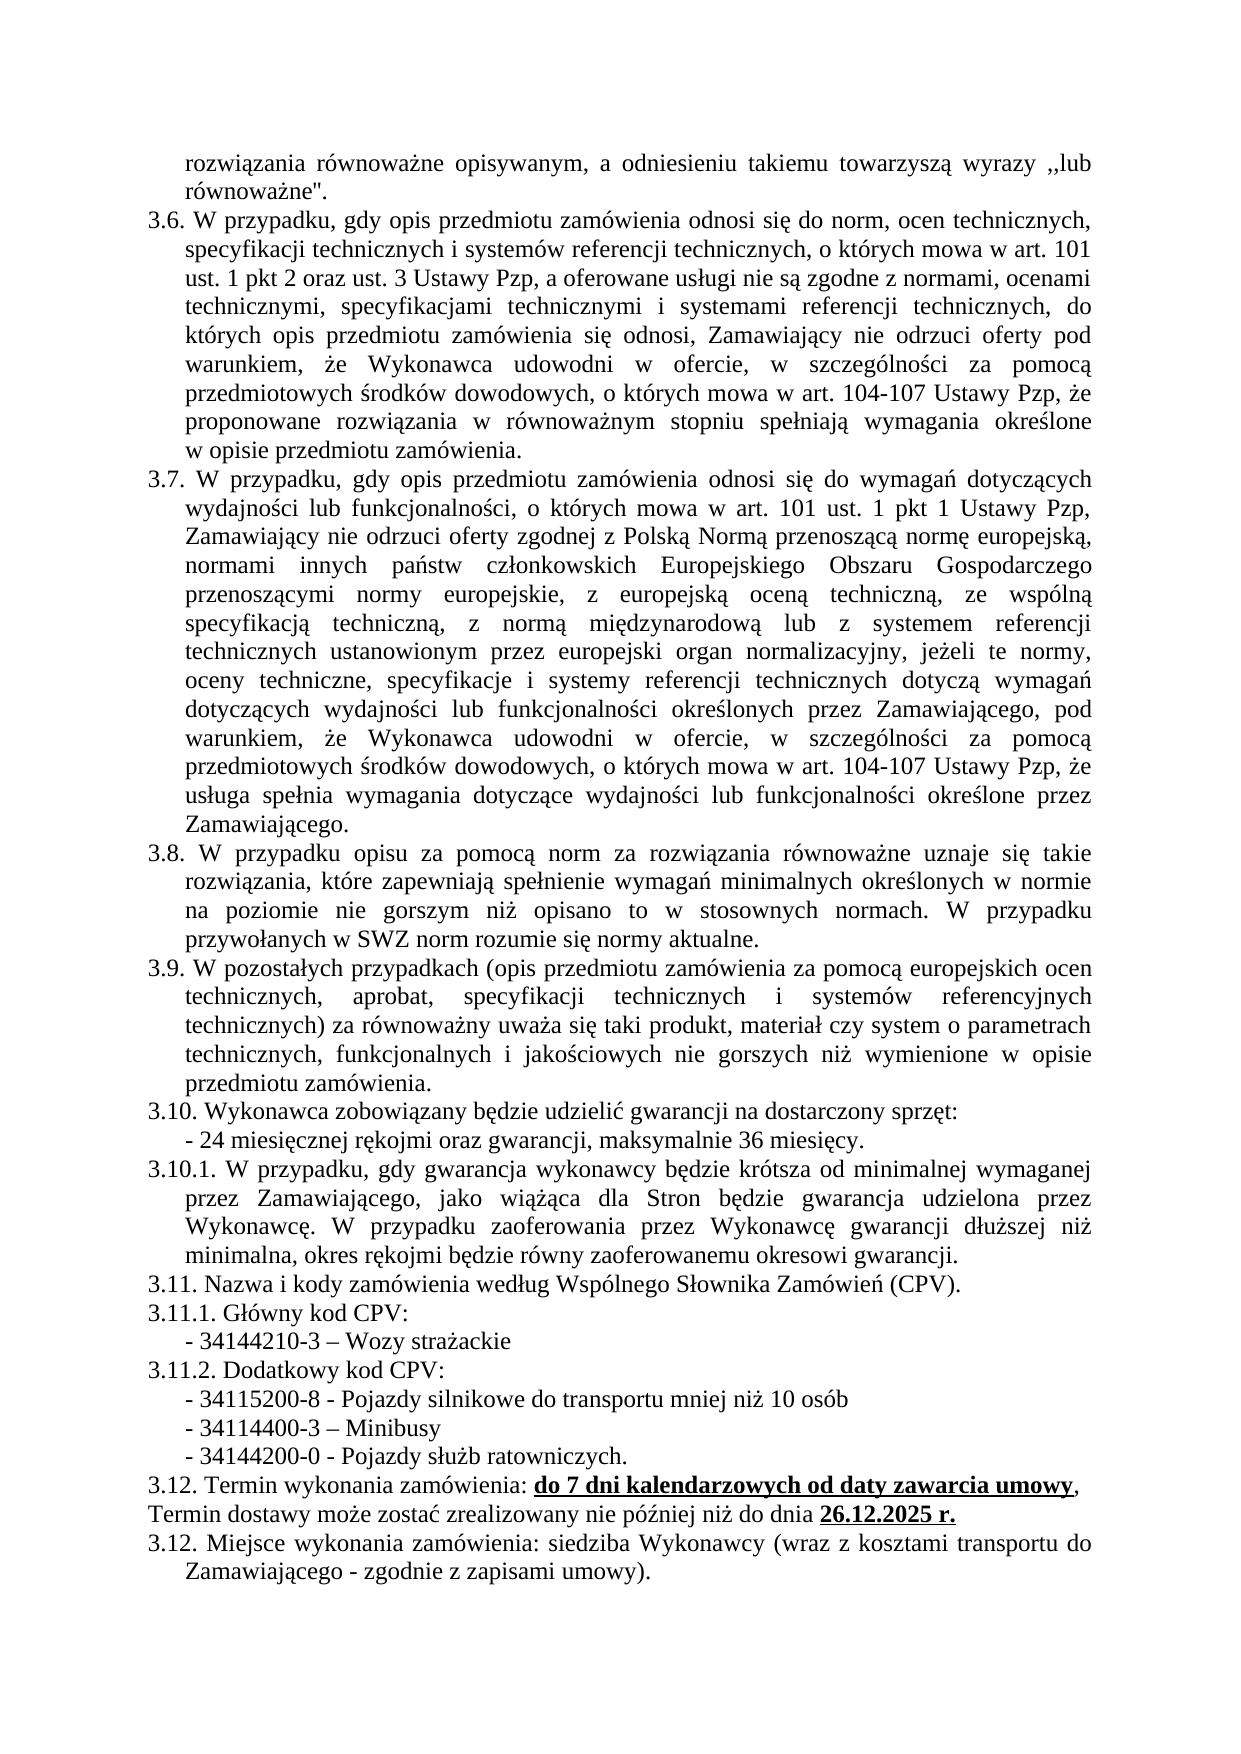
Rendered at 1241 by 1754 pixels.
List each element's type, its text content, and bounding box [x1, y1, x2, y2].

text - 34144200-0 - Pojazdy służb ratowniczych. [148, 1441, 1093, 1470]
text 3.10.1. W przypadku, gdy gwarancja wykonawcy będzie krótsza od minimalnej wymaganej przez Zamawiającego, jako wiążąca dla Stron będzie gwarancja udzielona przez Wykonawcę. W przypadku zaoferowania przez Wykonawcę gwarancji dłuższej niż minimalna, okres rękojmi będzie równy zaoferowanemu okresowi gwarancji. [148, 1154, 1093, 1269]
text 3.11.2. Dodatkowy kod CPV: [148, 1355, 1093, 1384]
text - 34144210-3 – Wozy strażackie [148, 1326, 1093, 1355]
text 3.6. W przypadku, gdy opis przedmiotu zamówienia odnosi się do norm, ocen technicznych, specyfikacji technicznych i systemów referencji technicznych, o których mowa w art. 101 ust. 1 pkt 2 oraz ust. 3 Ustawy Pzp, a oferowane usługi nie są zgodne z normami, ocenami technicznymi, specyfikacjami technicznymi i systemami referencji technicznych, do których opis przedmiotu zamówienia się odnosi, Zamawiający nie odrzuci oferty pod warunkiem, że Wykonawca udowodni w ofercie, w szczególności za pomocą przedmiotowych środków dowodowych, o których mowa w art. 104-107 Ustawy Pzp, że proponowane rozwiązania w równoważnym stopniu spełniają wymagania określone w opisie przedmiotu zamówienia. [148, 205, 1093, 464]
text - 24 miesięcznej rękojmi oraz gwarancji, maksymalnie 36 miesięcy. [148, 1125, 1093, 1154]
text 3.12. Termin wykonania zamówienia: do 7 dni kalendarzowych od daty zawarcia umowy, [148, 1470, 1093, 1499]
text 3.9. W pozostałych przypadkach (opis przedmiotu zamówienia za pomocą europejskich ocen technicznych, aprobat, specyfikacji technicznych i systemów referencyjnych technicznych) za równoważny uważa się taki produkt, materiał czy system o parametrach technicznych, funkcjonalnych i jakościowych nie gorszych niż wymienione w opisie przedmiotu zamówienia. [148, 953, 1093, 1096]
text 3.10. Wykonawca zobowiązany będzie udzielić gwarancji na dostarczony sprzęt: [148, 1096, 1093, 1125]
text 3.8. W przypadku opisu za pomocą norm za rozwiązania równoważne uznaje się takie rozwiązania, które zapewniają spełnienie wymagań minimalnych określonych w normie na poziomie nie gorszym niż opisano to w stosownych normach. W przypadku przywołanych w SWZ norm rozumie się normy aktualne. [148, 838, 1093, 953]
text 3.12. Miejsce wykonania zamówienia: siedziba Wykonawcy (wraz z kosztami transportu do Zamawiającego - zgodnie z zapisami umowy). [148, 1528, 1093, 1585]
text - 34115200-8 - Pojazdy silnikowe do transportu mniej niż 10 osób [148, 1384, 1093, 1413]
text 3.11. Nazwa i kody zamówienia według Wspólnego Słownika Zamówień (CPV). [148, 1269, 1093, 1298]
text Termin dostawy może zostać zrealizowany nie później niż do dnia 26.12.2025 r. [148, 1499, 1093, 1528]
text 3.11.1. Główny kod CPV: [148, 1298, 1093, 1326]
text 3.7. W przypadku, gdy opis przedmiotu zamówienia odnosi się do wymagań dotyczących wydajności lub funkcjonalności, o których mowa w art. 101 ust. 1 pkt 1 Ustawy Pzp, Zamawiający nie odrzuci oferty zgodnej z Polską Normą przenoszącą normę europejską, normami innych państw członkowskich Europejskiego Obszaru Gospodarczego przenoszącymi normy europejskie, z europejską oceną techniczną, ze wspólną specyfikacją techniczną, z normą międzynarodową lub z systemem referencji technicznych ustanowionym przez europejski organ normalizacyjny, jeżeli te normy, oceny techniczne, specyfikacje i systemy referencji technicznych dotyczą wymagań dotyczących wydajności lub funkcjonalności określonych przez Zamawiającego, pod warunkiem, że Wykonawca udowodni w ofercie, w szczególności za pomocą przedmiotowych środków dowodowych, o których mowa w art. 104-107 Ustawy Pzp, że usługa spełnia wymagania dotyczące wydajności lub funkcjonalności określone przez Zamawiającego. [148, 464, 1093, 838]
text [148, 148, 1093, 205]
text - 34114400-3 – Minibusy [148, 1413, 1093, 1441]
